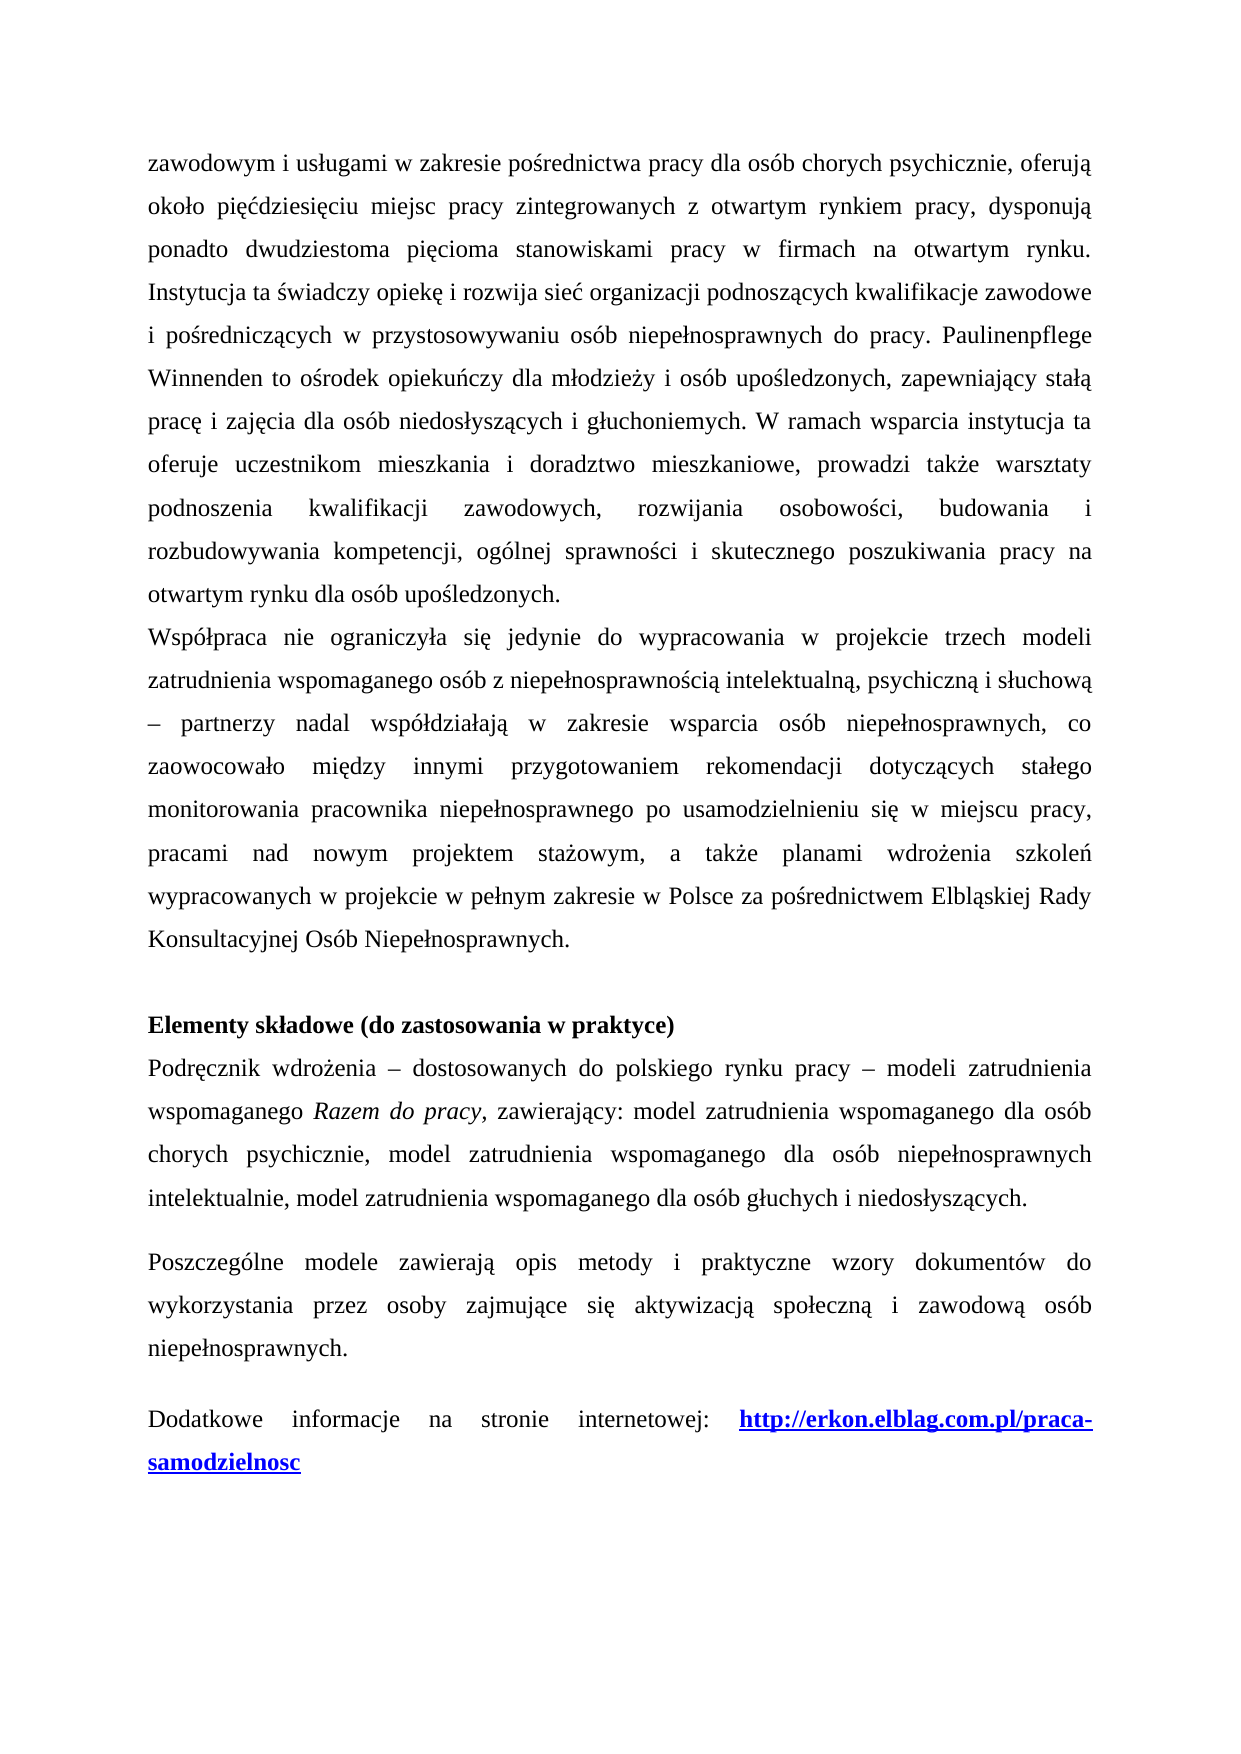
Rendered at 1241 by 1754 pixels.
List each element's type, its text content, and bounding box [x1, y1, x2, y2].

text Elementy składowe (do zastosowania w praktyce) [148, 1010, 1092, 1039]
text Dodatkowe informacje na stronie internetowej: http://erkon.elblag.com.pl/praca-samodzielnosc [148, 1404, 1092, 1476]
text Podręcznik wdrożenia – dostosowanych do polskiego rynku pracy – modeli zatrudnienia wspomaganego Razem do pracy, zawierający: model zatrudnienia wspomaganego dla osób chorych psychicznie, model zatrudnienia wspomaganego dla osób niepełnosprawnych intelektualnie, model zatrudnienia wspomaganego dla osób głuchych i niedosłyszących. [148, 1053, 1092, 1211]
text Poszczególne modele zawierają opis metody i praktyczne wzory dokumentów do wykorzystania przez osoby zajmujące się aktywizacją społeczną i zawodową osób niepełnosprawnych. [148, 1247, 1092, 1362]
text Współpraca nie ograniczyła się jedynie do wypracowania w projekcie trzech modeli zatrudnienia wspomaganego osób z niepełnosprawnością intelektualną, psychiczną i słuchową – partnerzy nadal współdziałają w zakresie wsparcia osób niepełnosprawnych, co zaowocowało między innymi przygotowaniem rekomendacji dotyczących stałego monitorowania pracownika niepełnosprawnego po usamodzielnieniu się w miejscu pracy, pracami nad nowym projektem stażowym, a także planami wdrożenia szkoleń wypracowanych w projekcie w pełnym zakresie w Polsce za pośrednictwem Elbląskiej Rady Konsultacyjnej Osób Niepełnosprawnych. [148, 622, 1092, 953]
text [148, 148, 1092, 608]
